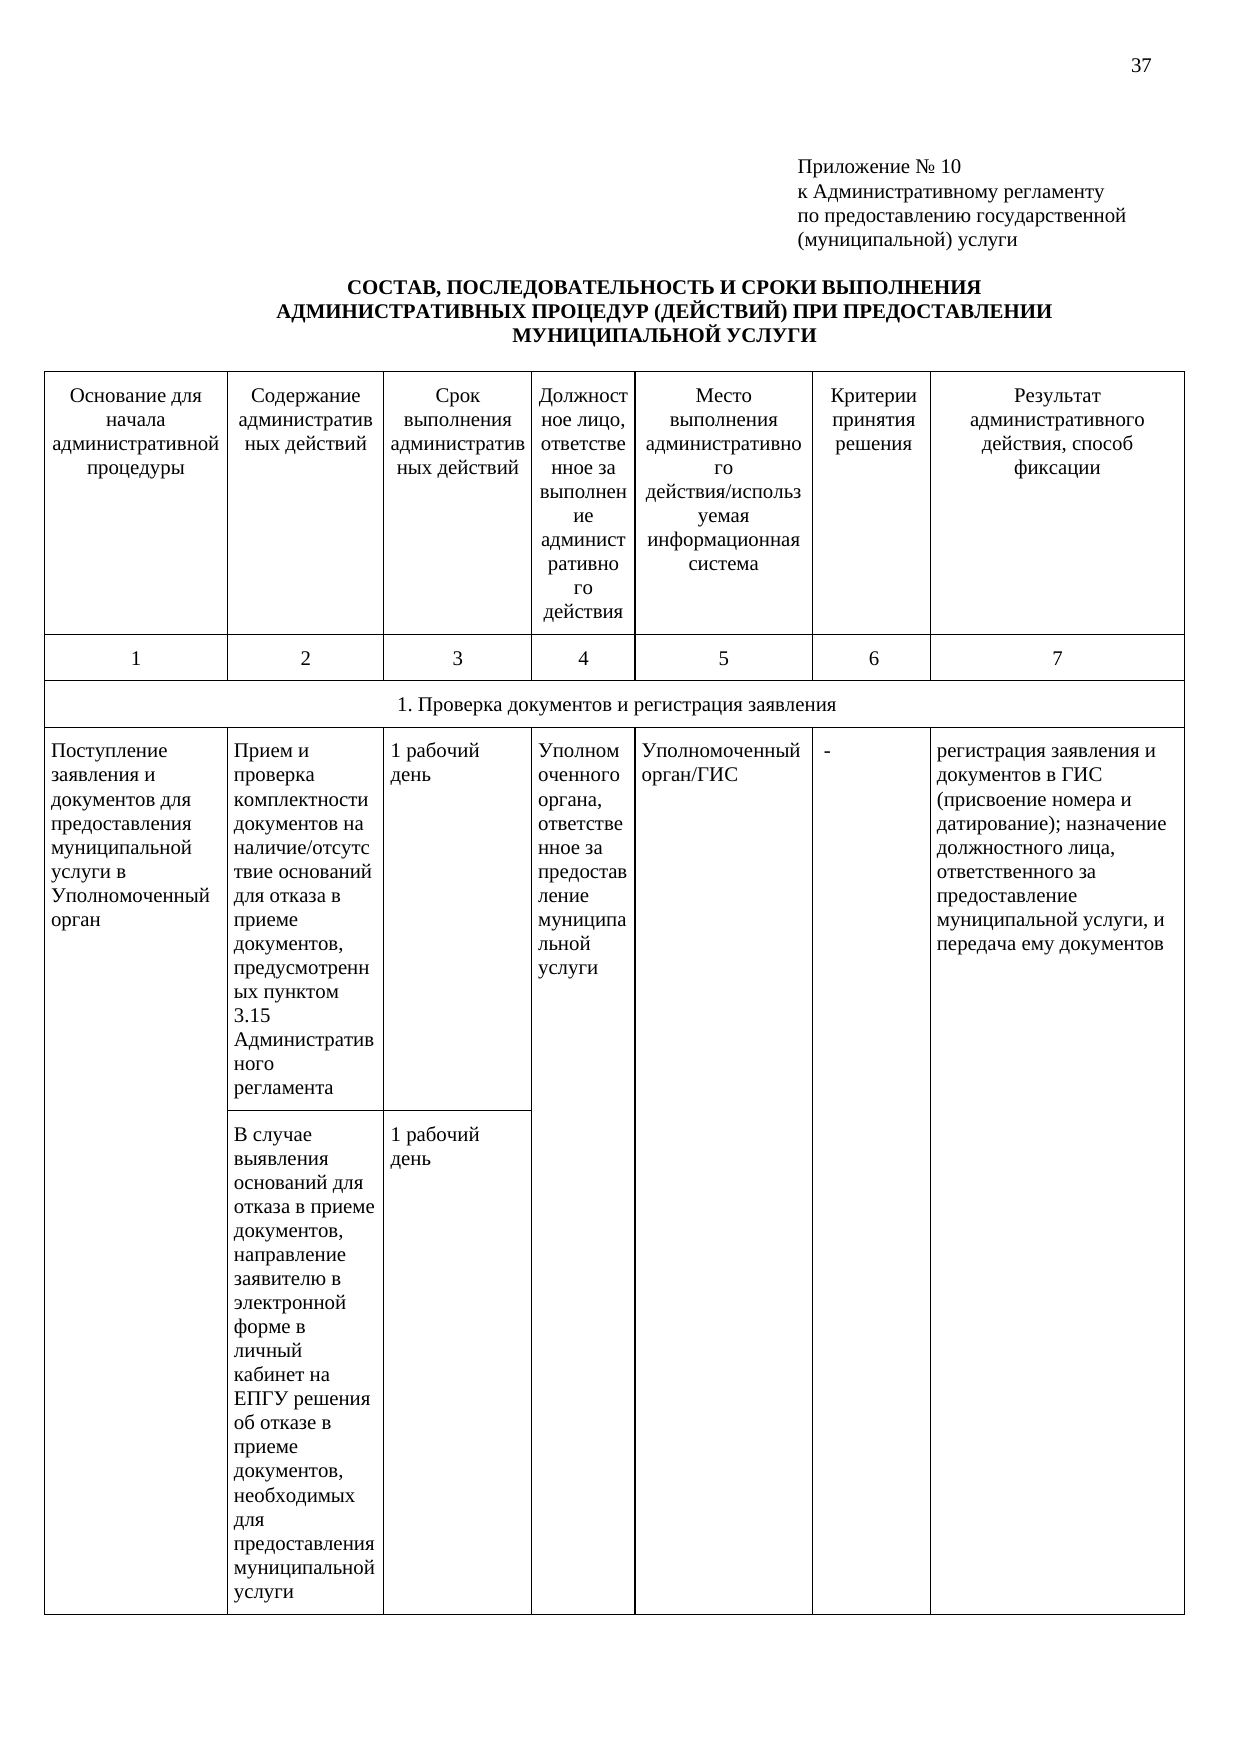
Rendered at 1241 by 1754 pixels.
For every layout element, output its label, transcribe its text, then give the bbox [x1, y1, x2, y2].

table_header Должностное лицо, ответственное за выполнение административно го действия [532, 372, 634, 634]
table_cell 4 [532, 635, 634, 680]
table_cell 5 [636, 635, 812, 680]
table_header Основание для начала административной процедуры [45, 372, 227, 634]
table_cell регистрация заявления и документов в ГИС (присвоение номера и датирование); назначение должностного лица, ответственного за предоставление муниципальной услуги, и передача ему документов [931, 728, 1184, 1613]
table_header Место выполнения административного действия/используемая информационная система [636, 372, 812, 634]
table_header Результат административного действия, способ фиксации [931, 372, 1184, 634]
table_header Срок выполнения административных действий [384, 372, 531, 634]
text Приложение № 10 [797, 154, 1152, 178]
title СОСТАВ, ПОСЛЕДОВАТЕЛЬНОСТЬ И СРОКИ ВЫПОЛНЕНИЯ [177, 275, 1152, 299]
table_cell 6 [813, 635, 930, 680]
table_header Содержание административных действий [228, 372, 383, 634]
title МУНИЦИПАЛЬНОЙ УСЛУГИ [177, 323, 1152, 347]
title АДМИНИСТРАТИВНЫХ ПРОЦЕДУР (ДЕЙСТВИЙ) ПРИ ПРЕДОСТАВЛЕНИИ [177, 299, 1152, 323]
text к Административному регламенту [797, 178, 1152, 203]
table_cell Прием и проверка комплектности документов на наличие/отсутствие оснований для отказа в приеме документов, предусмотренных пунктом 3.15 Административного регламента [228, 728, 383, 1110]
table_cell Уполномоченного органа, ответственное за предоставление муниципальной услуги [532, 728, 634, 1613]
table_cell Поступление заявления и документов для предоставления муниципальной услуги в Уполномоченный орган [45, 728, 227, 1613]
table_cell 3 [384, 635, 531, 680]
table_cell Уполномоченный орган/ГИС [636, 728, 812, 1613]
table_cell - [813, 728, 930, 1613]
table_cell 1 рабочий день [384, 728, 531, 1110]
table_cell 1 [45, 635, 227, 680]
text (муниципальной) услуги [797, 227, 1152, 251]
table_header Критерии принятия решения [813, 372, 930, 634]
table_cell 7 [931, 635, 1184, 680]
table_cell 1 рабочий день [384, 1111, 531, 1613]
table_cell В случае выявления оснований для отказа в приеме документов, направление заявителю в электронной форме в личный кабинет на ЕПГУ решения об отказе в приеме документов, необходимых для предоставления муниципальной услуги [228, 1111, 383, 1613]
table_cell 1. Проверка документов и регистрация заявления [45, 681, 1184, 727]
table_cell 2 [228, 635, 383, 680]
text по предоставлению государственной [797, 203, 1152, 227]
